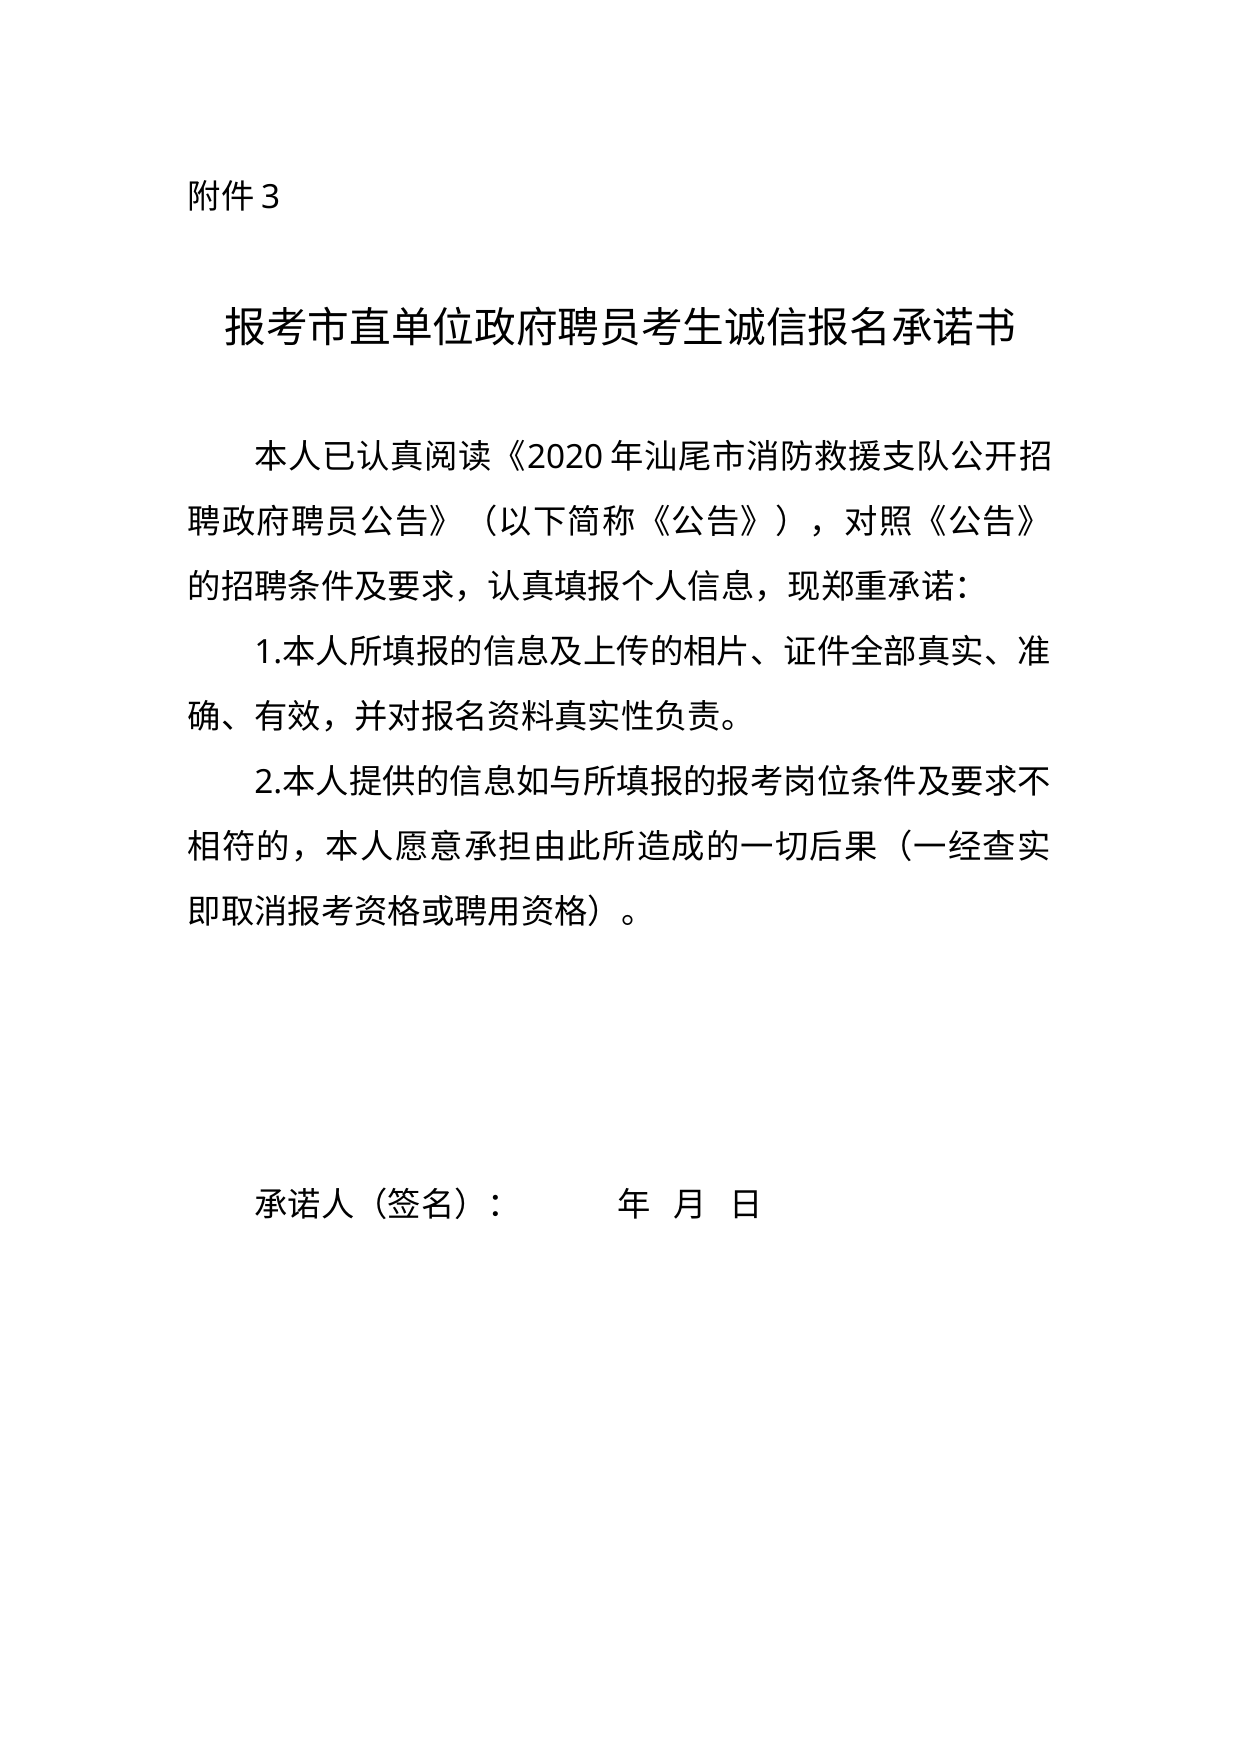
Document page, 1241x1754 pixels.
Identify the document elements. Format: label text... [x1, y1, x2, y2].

text 2.本人提供的信息如与所填报的报考岗位条件及要求不相符的，本人愿意承担由此所造成的一切后果（一经查实，即取消报考资格或聘用资格）。 [187, 747, 1053, 942]
text 承诺人（签名）： 年 月 日 [187, 1169, 1053, 1234]
text 1.本人所填报的信息及上传的相片、证件全部真实、准确、有效，并对报名资料真实性负责。 [187, 617, 1053, 747]
text 附件3 [187, 162, 1053, 227]
text 报考市直单位政府聘员考生诚信报名承诺书 [187, 292, 1053, 357]
text 本人已认真阅读《2020年汕尾市消防救援支队公开招聘政府聘员公告》（以下简称《公告》），对照《公告》的招聘条件及要求，认真填报个人信息，现郑重承诺： [187, 422, 1053, 617]
